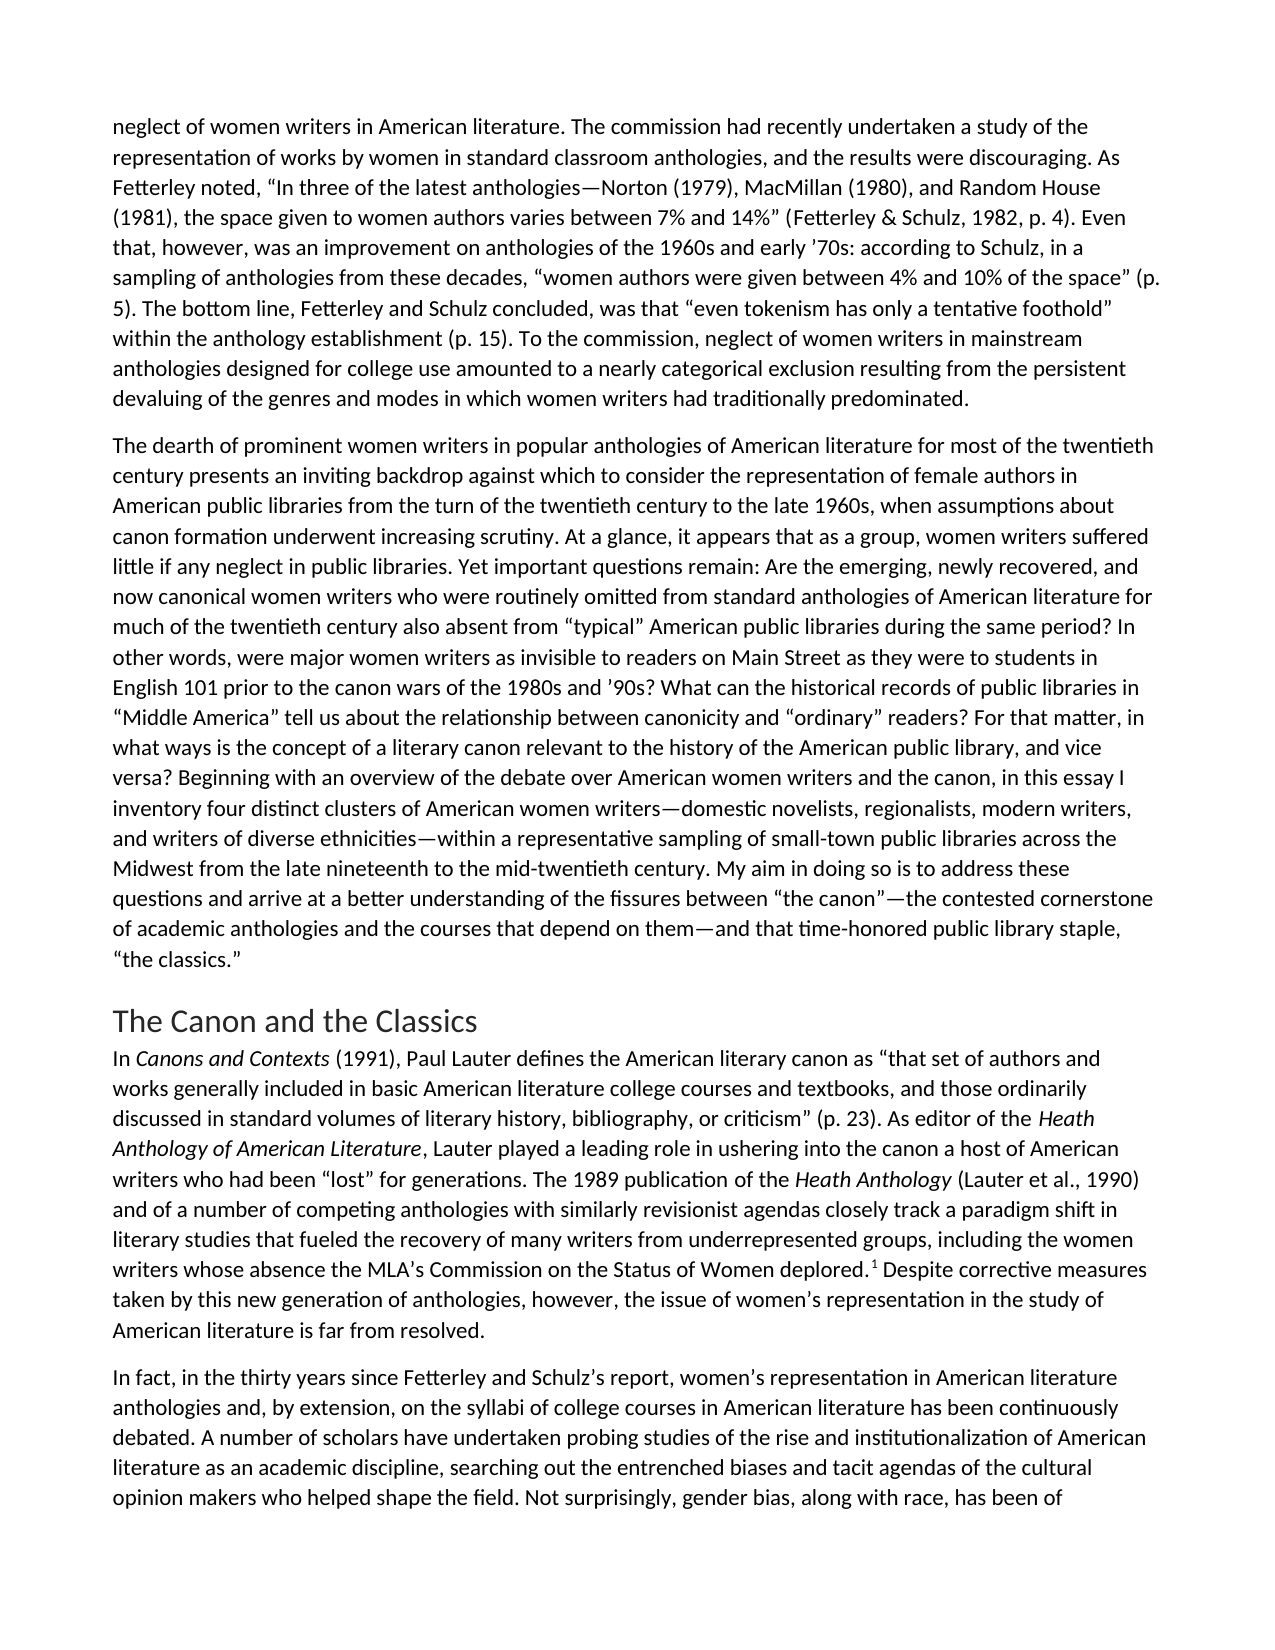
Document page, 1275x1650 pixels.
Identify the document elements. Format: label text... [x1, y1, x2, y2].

subtitle The Canon and the Classics [112, 1000, 1162, 1041]
text The dearth of prominent women writers in popular anthologies of American literature for most of the twentieth century presents an inviting backdrop against which to consider the representation of female authors in American public libraries from the turn of the twentieth century to the late 1960s, when assumptions about canon formation underwent increasing scrutiny. At a glance, it appears that as a group, women writers suffered little if any neglect in public libraries. Yet important questions remain: Are the emerging, newly recovered, and now canonical women writers who were routinely omitted from standard anthologies of American literature for much of the twentieth century also absent from “typical” American public libraries during the same period? In other words, were major women writers as invisible to readers on Main Street as they were to students in English 101 prior to the canon wars of the 1980s and ’90s? What can the historical records of public libraries in “Middle America” tell us about the relationship between canonicity and “ordinary” readers? For that matter, in what ways is the concept of a literary canon relevant to the history of the American public library, and vice versa? Beginning with an overview of the debate over American women writers and the canon, in this essay I inventory four distinct clusters of American women writers—domestic novelists, regionalists, modern writers, and writers of diverse ethnicities—within a representative sampling of small-town public libraries across the Midwest from the late nineteenth to the mid-twentieth century. My aim in doing so is to address these questions and arrive at a better understanding of the fissures between “the canon”—the contested cornerstone of academic anthologies and the courses that depend on them—and that time-honored public library staple, “the classics.” [112, 431, 1162, 973]
text In Canons and Contexts (1991), Paul Lauter defines the American literary canon as “that set of authors and works generally included in basic American literature college courses and textbooks, and those ordinarily discussed in standard volumes of literary history, bibliography, or criticism” (p. 23). As editor of the Heath Anthology of American Literature, Lauter played a leading role in ushering into the canon a host of American writers who had been “lost” for generations. The 1989 publication of the Heath Anthology (Lauter et al., 1990) and of a number of competing anthologies with similarly revisionist agendas closely track a paradigm shift in literary studies that fueled the recovery of many writers from underrepresented groups, including the women writers whose absence the MLA’s Commission on the Status of Women deplored.1 Despite corrective measures taken by this new generation of anthologies, however, the issue of women’s representation in the study of American literature is far from resolved. [112, 1044, 1162, 1344]
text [112, 1363, 1162, 1512]
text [112, 112, 1162, 412]
